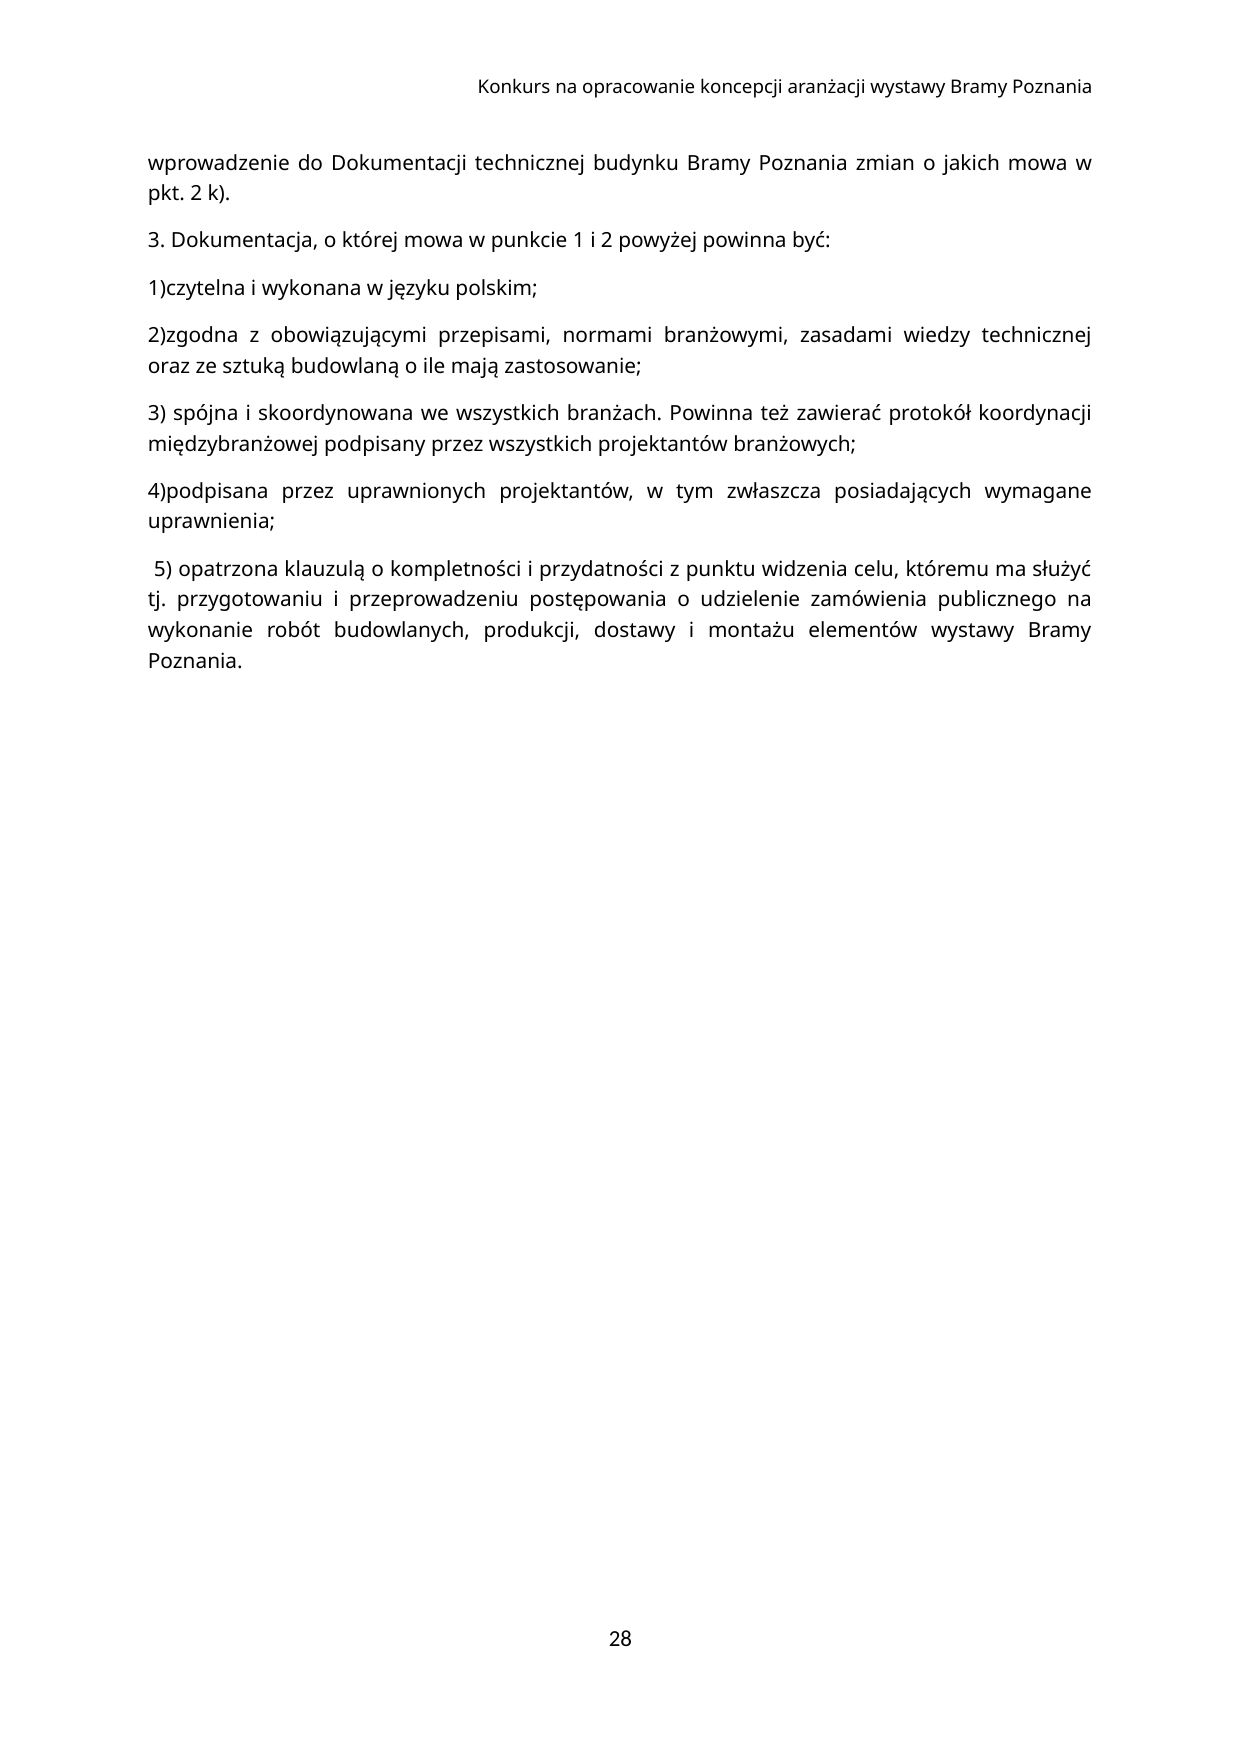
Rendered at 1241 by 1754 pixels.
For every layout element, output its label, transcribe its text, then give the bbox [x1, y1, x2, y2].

text 3. Dokumentacja, o której mowa w punkcie 1 i 2 powyżej powinna być: [148, 226, 1093, 254]
text 4)podpisana przez uprawnionych projektantów, w tym zwłaszcza posiadających wymagane uprawnienia; [148, 476, 1093, 535]
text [148, 148, 1093, 207]
text 5) opatrzona klauzulą o kompletności i przydatności z punktu widzenia celu, któremu ma służyć tj. przygotowaniu i przeprowadzeniu postępowania o udzielenie zamówienia publicznego na wykonanie robót budowlanych, produkcji, dostawy i montażu elementów wystawy Bramy Poznania. [148, 554, 1093, 674]
text 3) spójna i skoordynowana we wszystkich branżach. Powinna też zawierać protokół koordynacji międzybranżowej podpisany przez wszystkich projektantów branżowych; [148, 398, 1093, 457]
text 2)zgodna z obowiązującymi przepisami, normami branżowymi, zasadami wiedzy technicznej oraz ze sztuką budowlaną o ile mają zastosowanie; [148, 320, 1093, 379]
text 1)czytelna i wykonana w języku polskim; [148, 273, 1093, 301]
